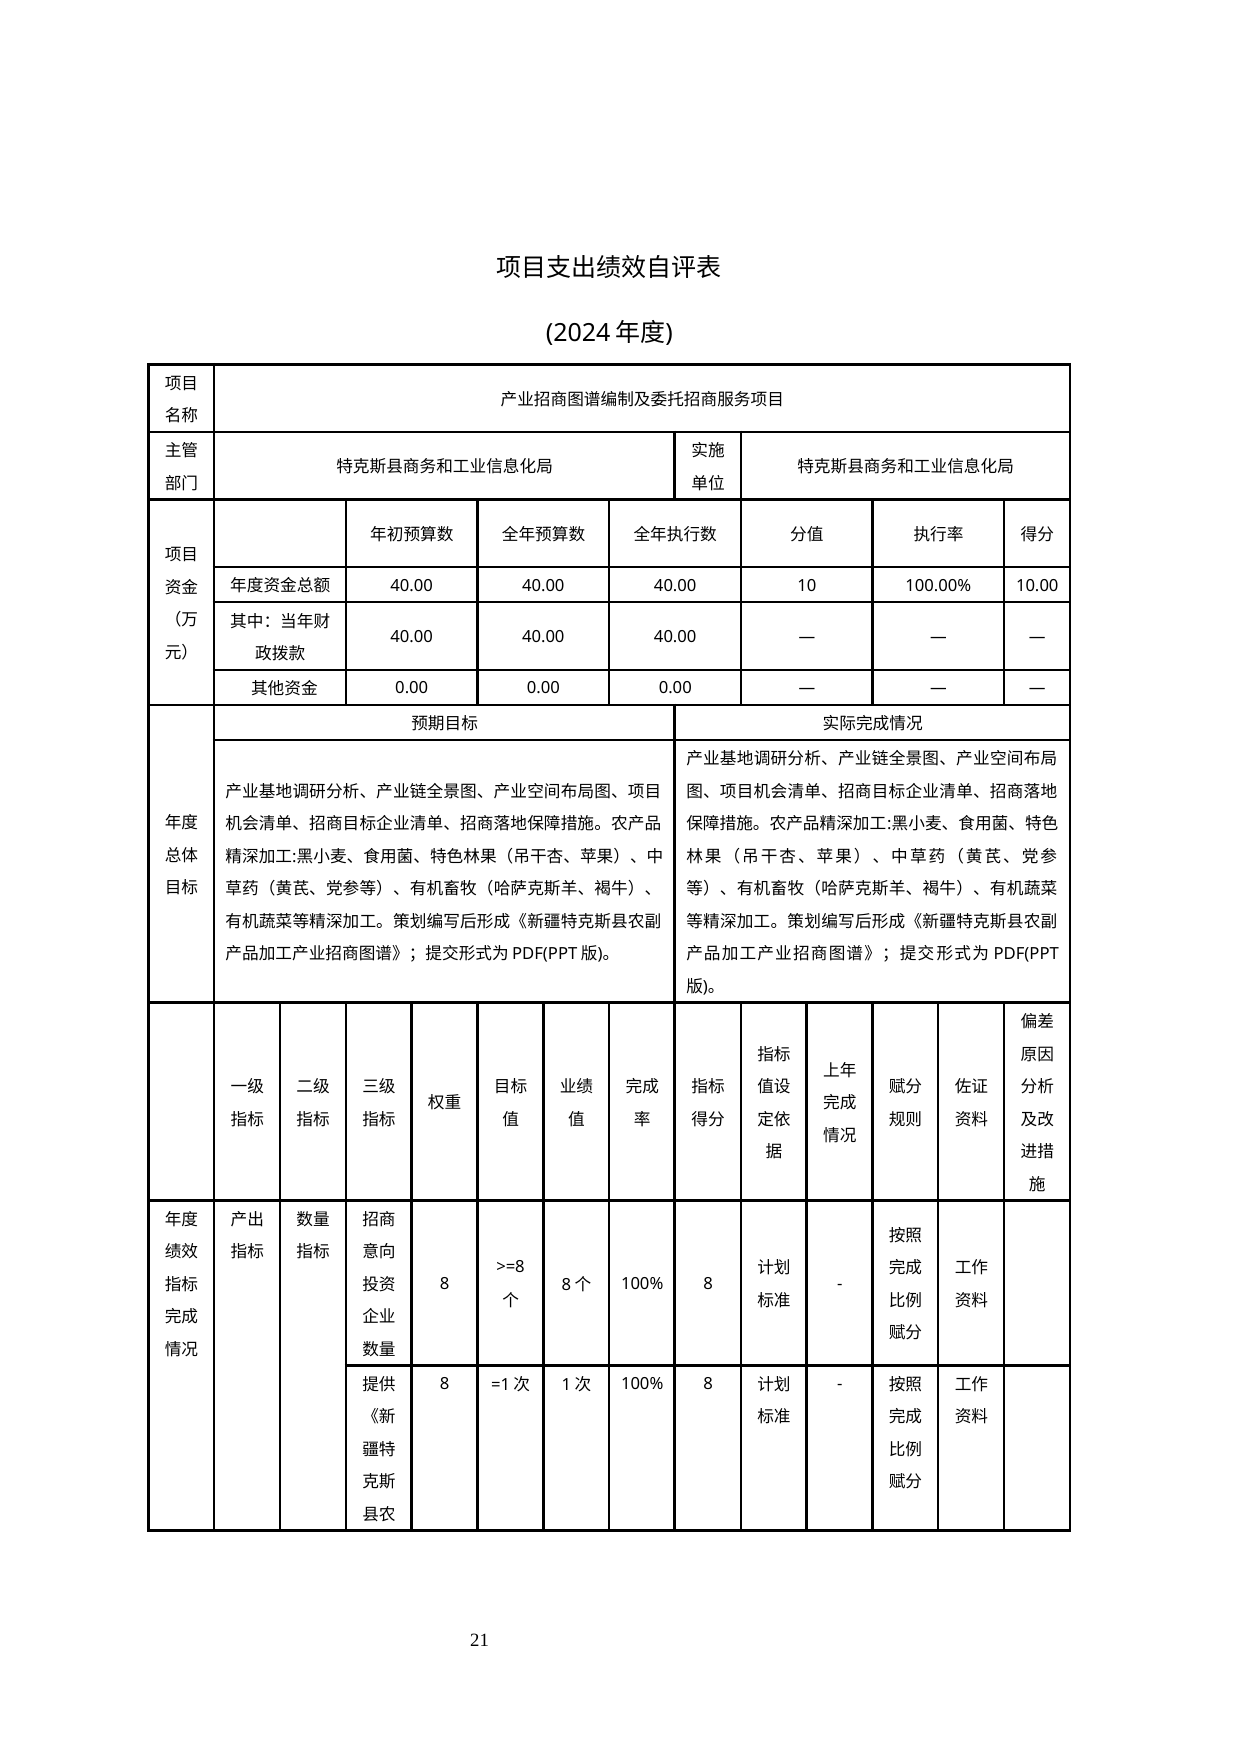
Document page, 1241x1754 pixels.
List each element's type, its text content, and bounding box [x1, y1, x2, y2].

table_cell 0.00 [610, 671, 740, 703]
table_cell — [742, 671, 871, 703]
table_cell 预期目标 [215, 706, 673, 739]
table_header 项目支出绩效自评表 [148, 233, 1070, 298]
table_cell 项目名称 [150, 366, 213, 431]
table_cell 工作资料 [939, 1367, 1003, 1529]
table_cell 一级指标 [215, 1004, 279, 1199]
table_cell 年度资金总额 [215, 568, 345, 601]
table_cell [347, 1367, 410, 1529]
table_cell 产出指标 [215, 1202, 279, 1529]
table_cell 业绩值 [545, 1004, 608, 1199]
table_cell — [874, 671, 1003, 703]
table_cell 工作资料 [939, 1202, 1003, 1364]
table_cell 其他资金 [215, 671, 345, 703]
table_cell >=8个 [479, 1202, 542, 1364]
table_cell 指标得分 [676, 1004, 740, 1199]
table_cell — [874, 603, 1003, 668]
table_cell 执行率 [874, 501, 1003, 566]
table_cell 计划标准 [742, 1202, 805, 1364]
table_cell 特克斯县商务和工业信息化局 [215, 433, 673, 498]
table_cell 产业基地调研分析、产业链全景图、产业空间布局图、项目机会清单、招商目标企业清单、招商落地保障措施。农产品精深加工:黑小麦、食用菌、特色林果（吊干杏、苹果）、中草药（黄芪、党参等）、有机畜牧（哈萨克斯羊、褐牛）、有机蔬菜等精深加工。策划编写后形成《新疆特克斯县农副产品加工产业招商图谱》；提交形式为PDF(PPT版)。 [676, 741, 1069, 1001]
table_cell — [1005, 671, 1069, 703]
table_cell 8 [676, 1367, 740, 1529]
table_cell [150, 1004, 213, 1199]
table_cell 按照完成比例赋分 [874, 1202, 937, 1364]
table_cell =1次 [479, 1367, 542, 1529]
table_cell [1005, 1202, 1069, 1364]
table_cell 40.00 [479, 603, 608, 668]
table_cell 全年预算数 [479, 501, 608, 566]
table_cell 0.00 [347, 671, 476, 703]
table_cell 特克斯县商务和工业信息化局 [742, 433, 1069, 498]
table_cell 产业基地调研分析、产业链全景图、产业空间布局图、项目机会清单、招商目标企业清单、招商落地保障措施。农产品精深加工:黑小麦、食用菌、特色林果（吊干杏、苹果）、中草药（黄芪、党参等）、有机畜牧（哈萨克斯羊、褐牛）、有机蔬菜等精深加工。策划编写后形成《新疆特克斯县农副产品加工产业招商图谱》；提交形式为PDF(PPT版)。 [215, 741, 673, 1001]
table_cell 年度绩效指标完成情况 [150, 1202, 213, 1529]
table_cell 主管部门 [150, 433, 213, 498]
table_cell 数量指标 [281, 1202, 345, 1529]
table_cell 计划标准 [742, 1367, 805, 1529]
table_cell 40.00 [479, 568, 608, 601]
table_cell 项目资金（万元） [150, 501, 213, 703]
table_cell 其中：当年财政拨款 [215, 603, 345, 668]
table_cell 分值 [742, 501, 871, 566]
table_cell 100% [610, 1202, 673, 1364]
table_cell 1次 [545, 1367, 608, 1529]
table_cell 8 [413, 1202, 476, 1364]
table_cell 得分 [1005, 501, 1069, 566]
table_cell — [1005, 603, 1069, 668]
table_cell 二级指标 [281, 1004, 345, 1199]
table_cell 招商意向投资企业数量 [347, 1202, 410, 1364]
table_cell 10 [742, 568, 871, 601]
table_cell 赋分规则 [874, 1004, 937, 1199]
table_cell 目标值 [479, 1004, 542, 1199]
table_cell 8个 [545, 1202, 608, 1364]
table_cell 三级指标 [347, 1004, 410, 1199]
table_cell 年度总体目标 [150, 706, 213, 1001]
table_cell 实施单位 [676, 433, 740, 498]
table_cell 偏差原因分析及改进措施 [1005, 1004, 1069, 1199]
table_cell 10.00 [1005, 568, 1069, 601]
table_cell 权重 [413, 1004, 476, 1199]
table_cell 佐证资料 [939, 1004, 1003, 1199]
table_cell 100.00% [874, 568, 1003, 601]
table_cell 8 [413, 1367, 476, 1529]
table_cell [1005, 1367, 1069, 1529]
table_cell 40.00 [610, 603, 740, 668]
table_cell 40.00 [347, 603, 476, 668]
table_cell 指标值设定依据 [742, 1004, 805, 1199]
table_cell 8 [676, 1202, 740, 1364]
table_cell 全年执行数 [610, 501, 740, 566]
table_cell - [808, 1202, 871, 1364]
table_cell 年初预算数 [347, 501, 476, 566]
table_cell 实际完成情况 [676, 706, 1069, 739]
table_cell (2024年度) [148, 298, 1070, 363]
table_cell - [808, 1367, 871, 1529]
table_cell 0.00 [479, 671, 608, 703]
table_cell [215, 501, 345, 566]
table_cell 产业招商图谱编制及委托招商服务项目 [215, 366, 1069, 431]
table_cell — [742, 603, 871, 668]
table_cell 上年完成情况 [808, 1004, 871, 1199]
table_cell 完成率 [610, 1004, 673, 1199]
table_cell 40.00 [610, 568, 740, 601]
table_cell 100% [610, 1367, 673, 1529]
table_cell 按照完成比例赋分 [874, 1367, 937, 1529]
table_cell 40.00 [347, 568, 476, 601]
